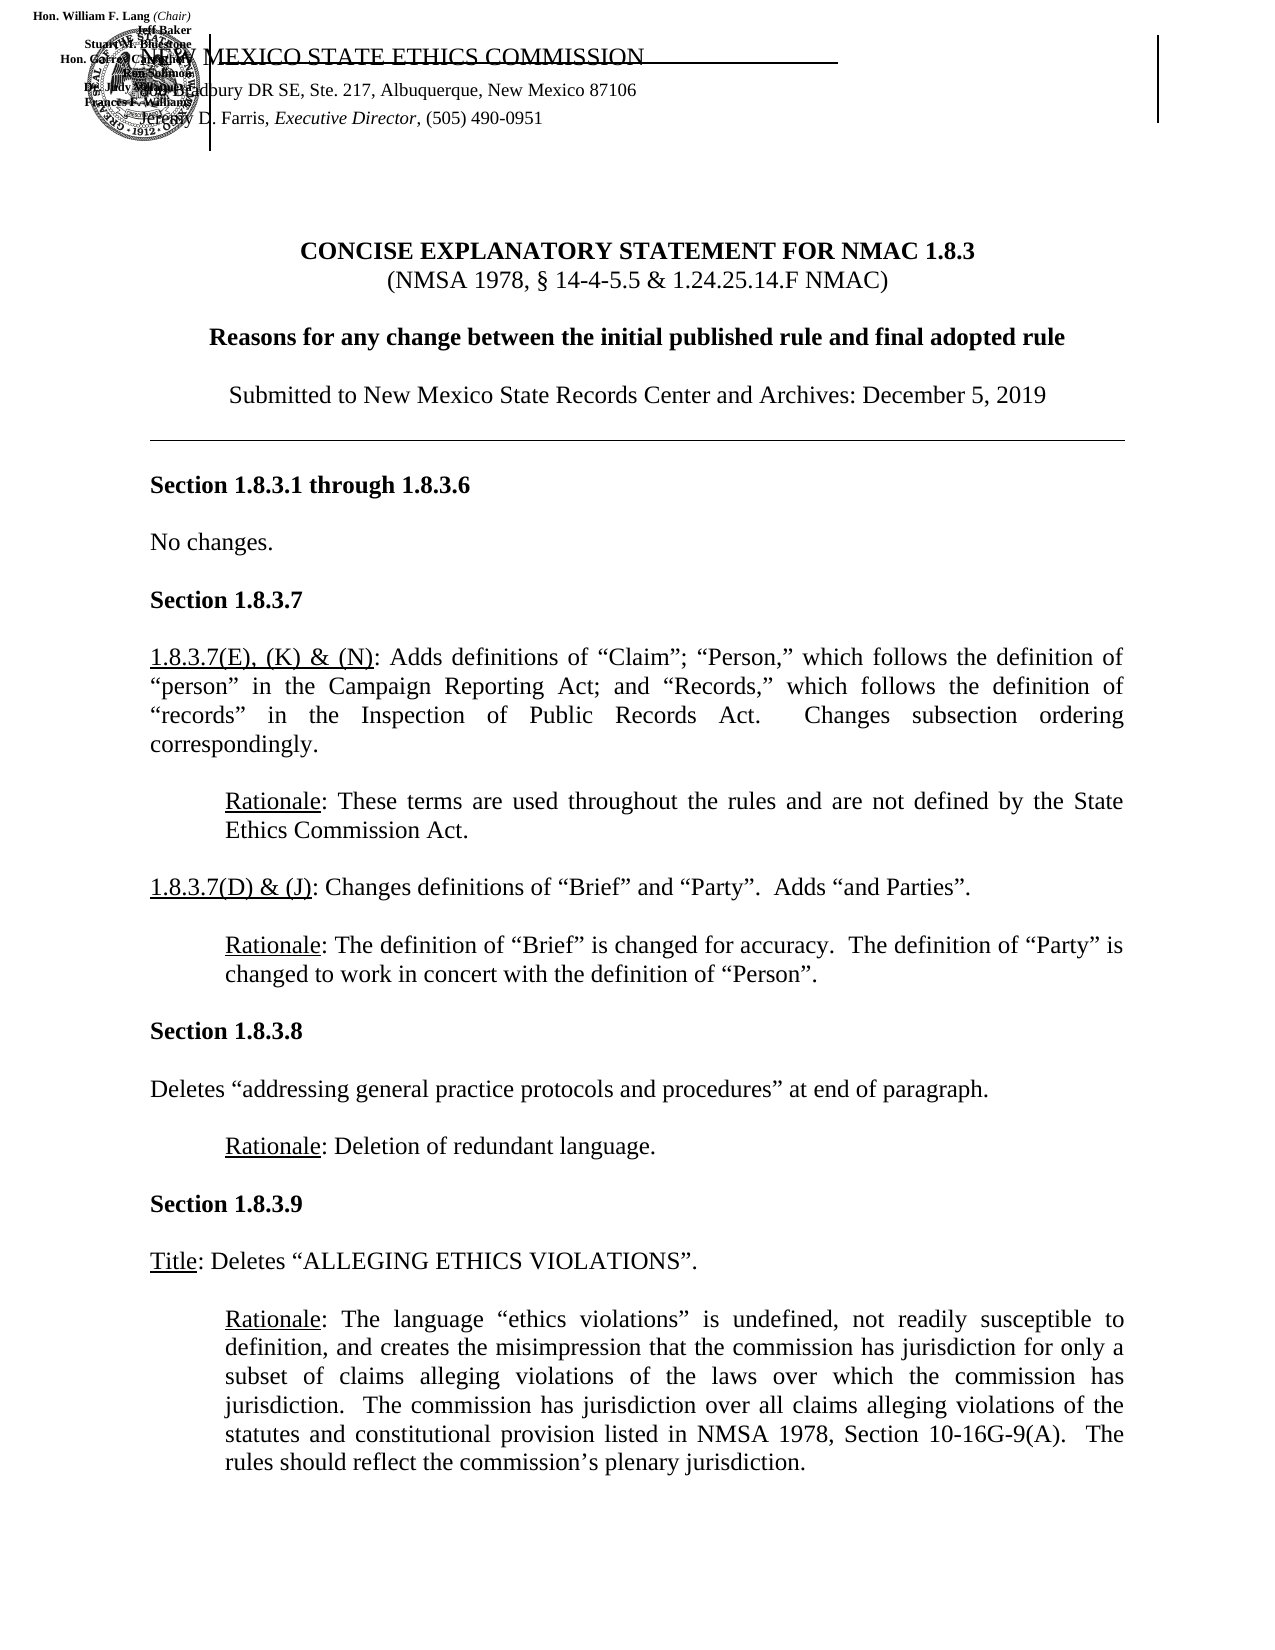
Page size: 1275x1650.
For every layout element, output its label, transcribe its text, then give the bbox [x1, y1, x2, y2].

text Deletes “addressing general practice protocols and procedures” at end of paragraph. [150, 1074, 1125, 1102]
text (NMSA 1978, § 14-4-5.5 & 1.24.25.14.F NMAC) [150, 265, 1125, 294]
text Rationale: These terms are used throughout the rules and are not defined by the State Ethics Commission Act. [225, 786, 1125, 844]
text Section 1.8.3.8 [150, 1016, 1125, 1045]
text Rationale: The definition of “Brief” is changed for accuracy. The definition of “Party” is changed to work in concert with the definition of “Person”. [225, 930, 1125, 987]
text Section 1.8.3.1 through 1.8.3.6 [150, 470, 1125, 499]
text Section 1.8.3.9 [150, 1189, 1125, 1217]
text Rationale: Deletion of redundant language. [150, 1131, 1125, 1160]
text 1.8.3.7(D) & (J): Changes definitions of “Brief” and “Party”. Adds “and Parties”. [150, 872, 1125, 901]
text Rationale: The language “ethics violations” is undefined, not readily susceptible to definition, and creates the misimpression that the commission has jurisdiction for only a subset of claims alleging violations of the laws over which the commission has jurisdiction. The commission has jurisdiction over all claims alleging violations of the statutes and constitutional provision listed in NMSA 1978, Section 10-16G-9(A). The rules should reflect the commission’s plenary jurisdiction. [225, 1304, 1125, 1476]
text Submitted to New Mexico State Records Center and Archives: December 5, 2019 [150, 380, 1125, 409]
text No changes. [150, 527, 1125, 556]
picture [202, 113, 209, 123]
picture [77, 19, 209, 151]
text CONCISE EXPLANATORY STATEMENT FOR NMAC 1.8.3 [150, 236, 1125, 265]
text 1.8.3.7(E), (K) & (N): Adds definitions of “Claim”; “Person,” which follows the definition of “person” in the Campaign Reporting Act; and “Records,” which follows the definition of “records” in the Inspection of Public Records Act. Changes subsection ordering correspondingly. [150, 642, 1125, 757]
text Reasons for any change between the initial published rule and final adopted rule [150, 322, 1125, 351]
text Section 1.8.3.7 [150, 585, 1125, 614]
text Title: Deletes “ALLEGING ETHICS VIOLATIONS”. [150, 1246, 1125, 1275]
